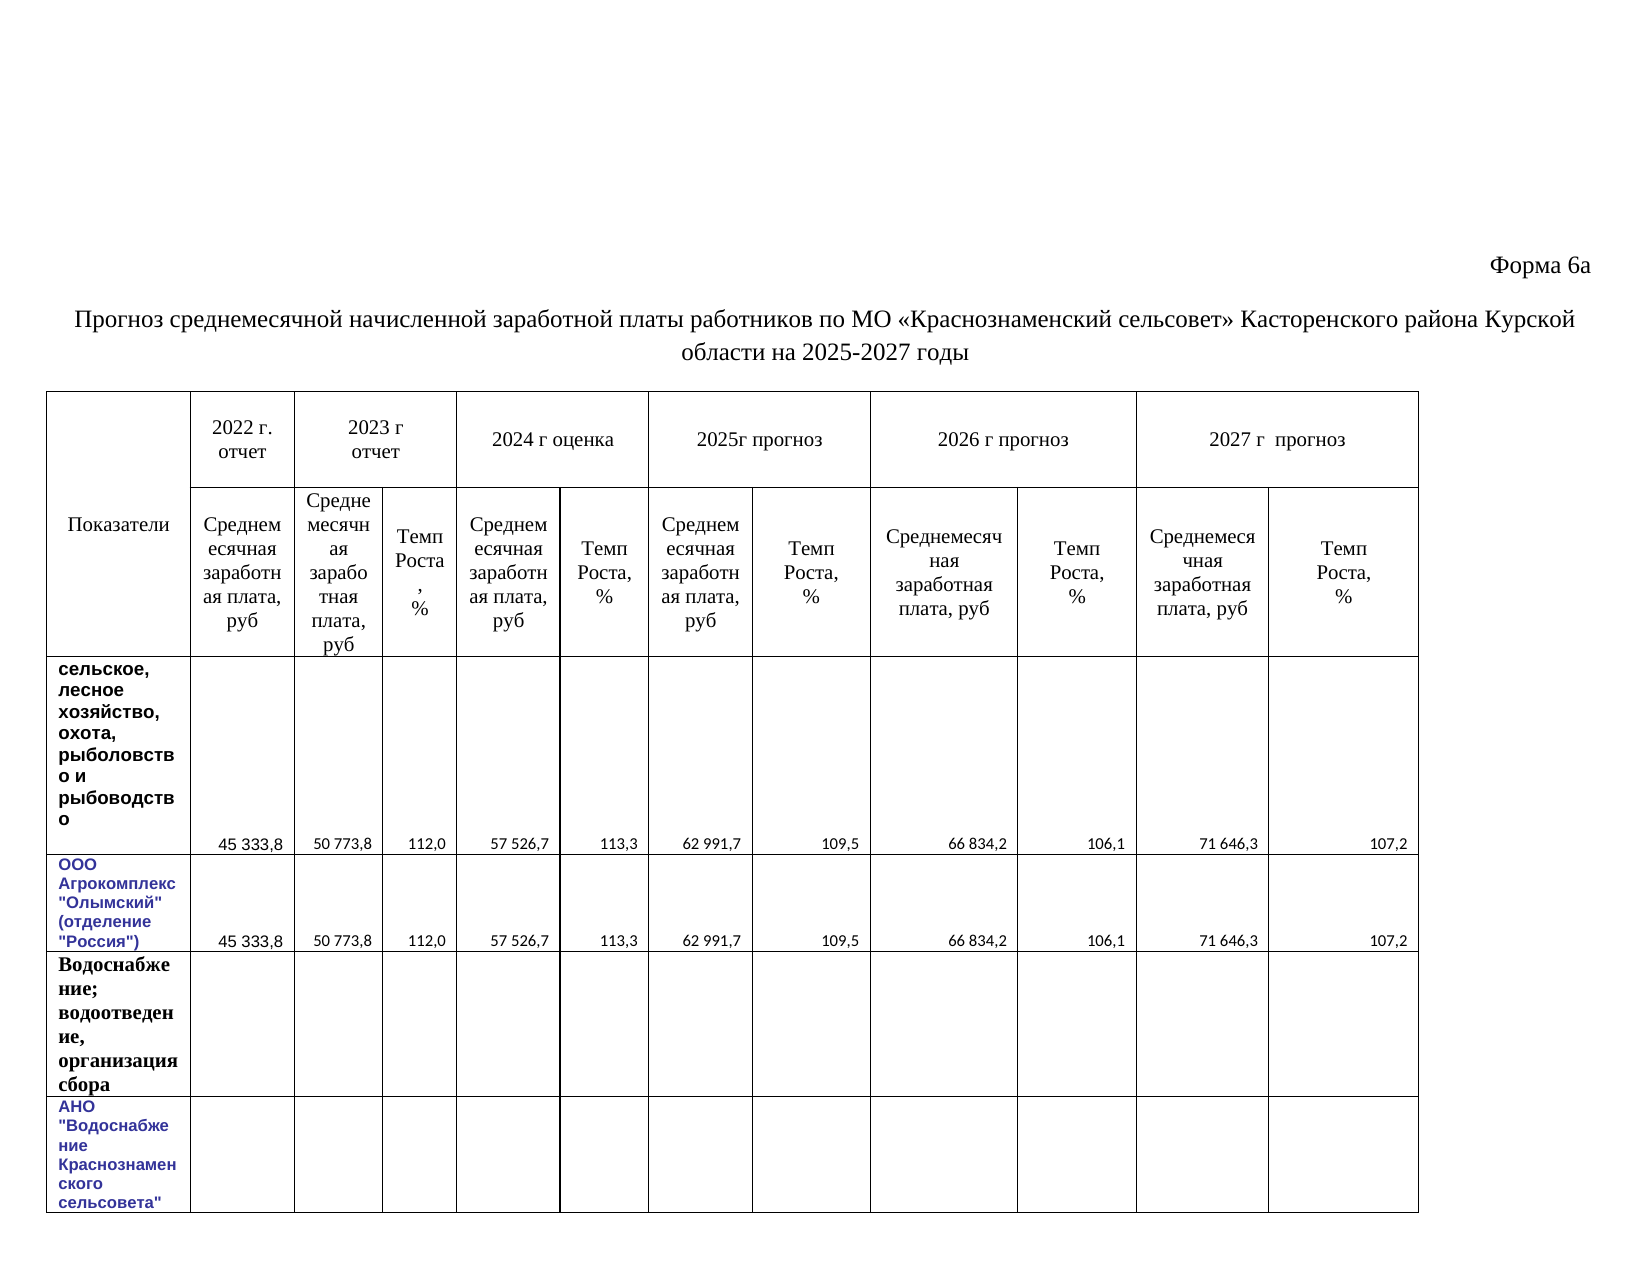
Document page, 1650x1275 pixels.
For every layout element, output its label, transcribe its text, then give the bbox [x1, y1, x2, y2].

table_cell [871, 1097, 1017, 1212]
table_cell 57 526,7 [457, 657, 559, 854]
table_cell [1137, 1097, 1268, 1212]
table_cell Темп Роста, % [1269, 488, 1418, 656]
table_cell Темп Роста, % [561, 488, 648, 656]
table_cell [1018, 952, 1136, 1096]
table_cell [561, 1097, 648, 1212]
table_cell [191, 1097, 294, 1212]
table_cell 62 991,7 [649, 855, 752, 951]
table_cell 112,0 [383, 657, 456, 854]
table_cell 106,1 [1018, 657, 1136, 854]
table_cell Темп Роста, % [383, 488, 456, 656]
table_cell 62 991,7 [649, 657, 752, 854]
table_cell [561, 952, 648, 1096]
table_header 2024 г оценка [457, 392, 648, 487]
table_header 2022 г. отчет [191, 392, 294, 487]
table_cell [295, 1097, 382, 1212]
table_cell ООО Агрокомплекс "Олымский" (отделение "Россия") [47, 855, 190, 951]
table_cell 109,5 [753, 657, 870, 854]
table_cell [1269, 1097, 1418, 1212]
table_cell [191, 952, 294, 1096]
table_cell 50 773,8 [295, 855, 382, 951]
table_cell 50 773,8 [295, 657, 382, 854]
table_cell Среднемесячная заработная плата, руб [1137, 488, 1268, 656]
table_cell [383, 952, 456, 1096]
table_cell [753, 1097, 870, 1212]
table_cell 66 834,2 [871, 657, 1017, 854]
table_cell [1018, 1097, 1136, 1212]
table_cell Среднемесячная заработная плата, руб [457, 488, 559, 656]
table_cell Среднемесячная заработная плата, руб [649, 488, 752, 656]
table_cell Среднемесячная заработная плата, руб [871, 488, 1017, 656]
table_cell [457, 1097, 559, 1212]
table_cell 71 646,3 [1137, 855, 1268, 951]
table_cell [1137, 952, 1268, 1096]
table_cell 45 333,8 [191, 657, 294, 854]
table_cell Среднемесячная заработная плата, руб [295, 488, 382, 656]
table_cell 57 526,7 [457, 855, 559, 951]
table_cell 106,1 [1018, 855, 1136, 951]
table_cell 45 333,8 [191, 855, 294, 951]
table_cell 66 834,2 [871, 855, 1017, 951]
table_cell [295, 952, 382, 1096]
table_cell [753, 952, 870, 1096]
table_cell [649, 1097, 752, 1212]
text Прогноз среднемесячной начисленной заработной платы работников по МО «Краснознаменский сельсовет» Касторенского района Курской области на 2025-2027 годы [59, 304, 1591, 366]
table_cell 113,3 [561, 657, 648, 854]
table_cell [649, 952, 752, 1096]
table_cell 113,3 [561, 855, 648, 951]
table_cell 112,0 [383, 855, 456, 951]
table_cell 109,5 [753, 855, 870, 951]
table_cell сельское, лесное хозяйство, охота, рыболовство и рыбоводство [47, 657, 190, 854]
table_header Показатели [47, 392, 190, 656]
text Форма 6а [59, 250, 1591, 279]
table_cell Среднемесячная заработная плата, руб [191, 488, 294, 656]
table_header 2025г прогноз [649, 392, 870, 487]
table_cell [457, 952, 559, 1096]
table_header 2026 г прогноз [871, 392, 1136, 487]
table_cell [1269, 952, 1418, 1096]
table_cell [383, 1097, 456, 1212]
table_header 2027 г прогноз [1137, 392, 1418, 487]
table_cell 71 646,3 [1137, 657, 1268, 854]
table_header 2023 г отчет [295, 392, 456, 487]
table_cell Темп Роста, % [753, 488, 870, 656]
table_cell 107,2 [1269, 657, 1418, 854]
table_cell АНО "Водоснабжение Краснознаменского сельсовета" [47, 1097, 190, 1212]
table_cell Темп Роста, % [1018, 488, 1136, 656]
table_cell [871, 952, 1017, 1096]
table_cell Водоснабжение; водоотведение, организация сбора [47, 952, 190, 1096]
table_cell 107,2 [1269, 855, 1418, 951]
